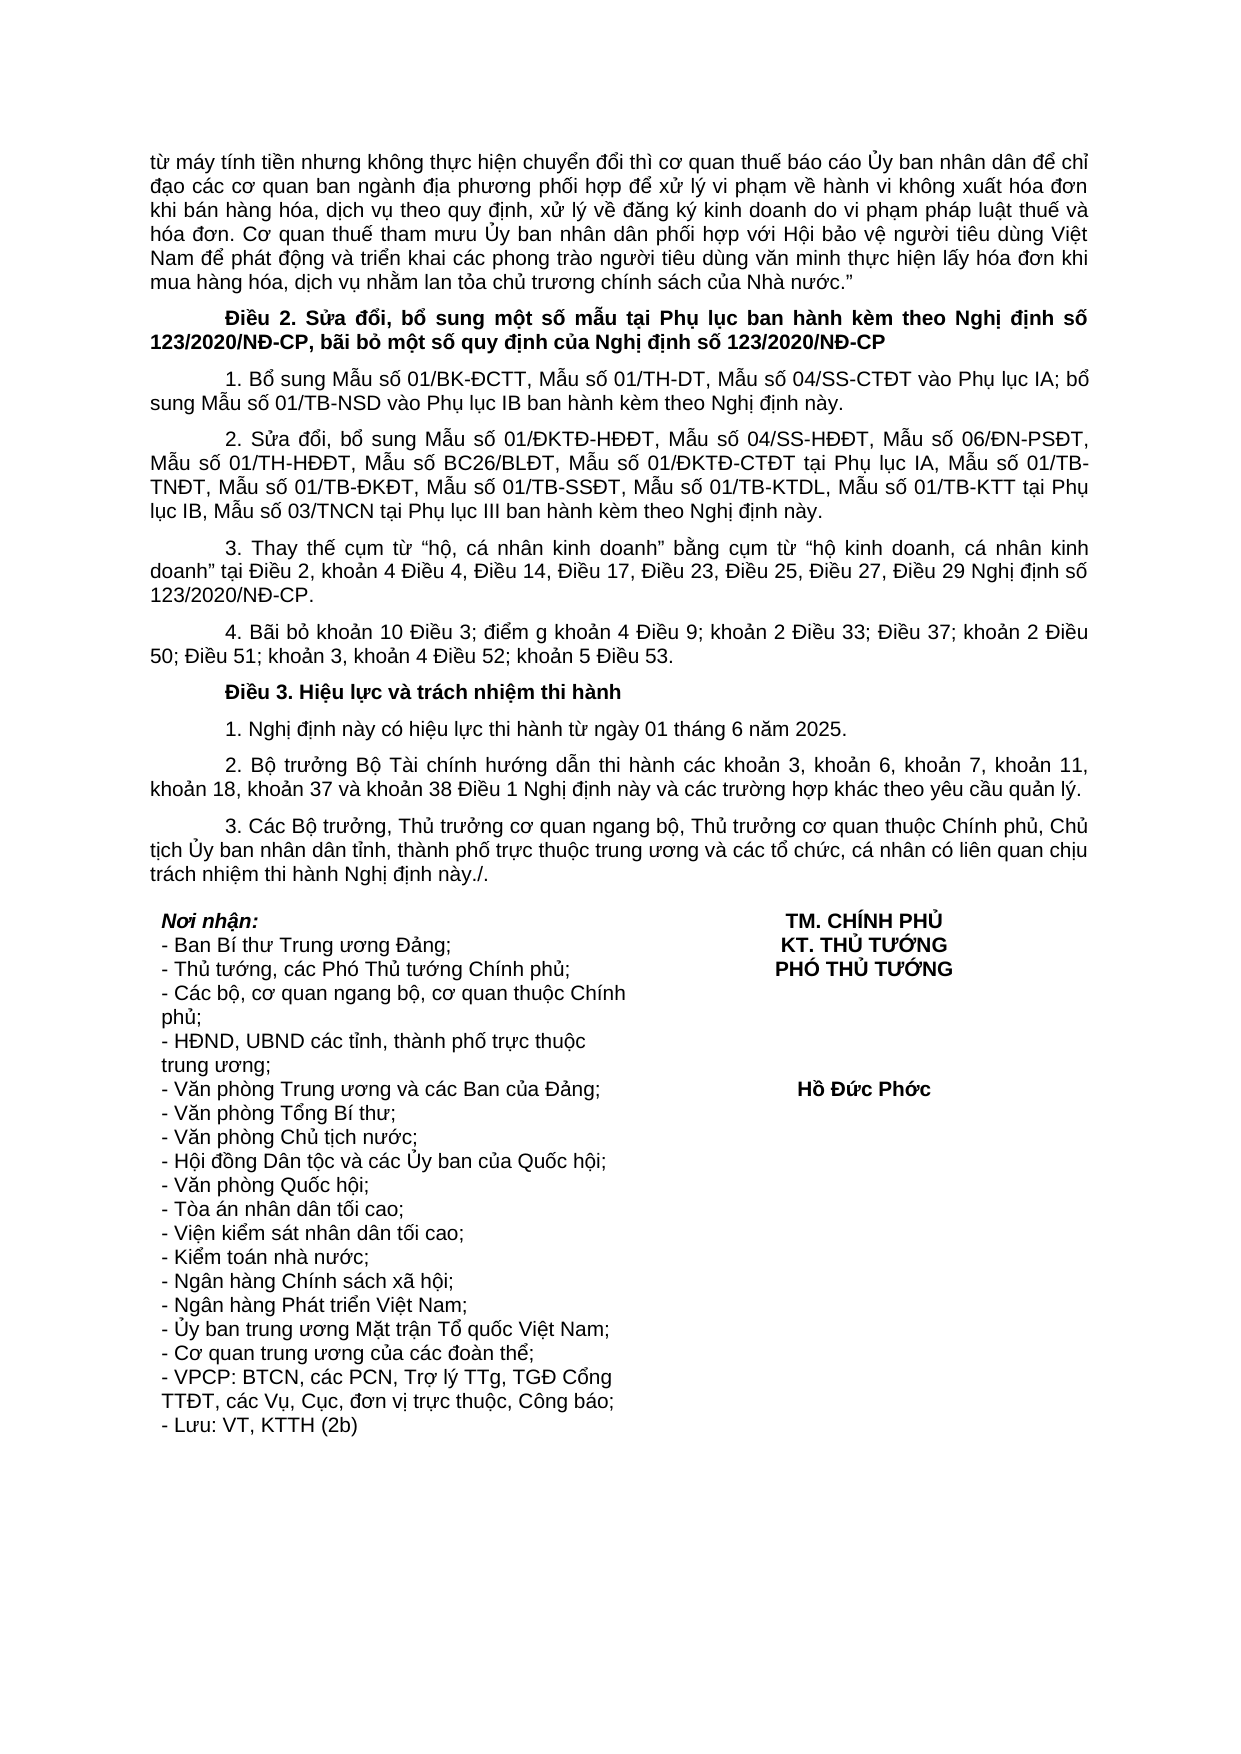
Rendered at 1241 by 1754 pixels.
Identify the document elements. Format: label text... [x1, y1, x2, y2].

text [150, 150, 1090, 294]
text 1. Nghị định này có hiệu lực thi hành từ ngày 01 tháng 6 năm 2025. [150, 717, 1090, 741]
text 2. Sửa đổi, bổ sung Mẫu số 01/ĐKTĐ-HĐĐT, Mẫu số 04/SS-HĐĐT, Mẫu số 06/ĐN-PSĐT, Mẫu số 01/TH-HĐĐT, Mẫu số BC26/BLĐT, Mẫu số 01/ĐKTĐ-CTĐT tại Phụ lục IA, Mẫu số 01/TB-TNĐT, Mẫu số 01/TB-ĐKĐT, Mẫu số 01/TB-SSĐT, Mẫu số 01/TB-KTDL, Mẫu số 01/TB-KTT tại Phụ lục IB, Mẫu số 03/TNCN tại Phụ lục III ban hành kèm theo Nghị định này. [150, 427, 1090, 523]
text 1. Bổ sung Mẫu số 01/BK-ĐCTT, Mẫu số 01/TH-DT, Mẫu số 04/SS-CTĐT vào Phụ lục IA; bổ sung Mẫu số 01/TB-NSD vào Phụ lục IB ban hành kèm theo Nghị định này. [150, 367, 1090, 414]
text 4. Bãi bỏ khoản 10 Điều 3; điểm g khoản 4 Điều 9; khoản 2 Điều 33; Điều 37; khoản 2 Điều 50; Điều 51; khoản 3, khoản 4 Điều 52; khoản 5 Điều 53. [150, 620, 1090, 668]
table_header Nơi nhận: - Ban Bí thư Trung ương Đảng; - Thủ tướng, các Phó Thủ tướng Chính phủ; - Các bộ, cơ quan ngang bộ, cơ quan thuộc Chính phủ; - HĐND, UBND các tỉnh, thành phố trực thuộc trung ương; - Văn phòng Trung ương và các Ban của Đảng; - Văn phòng Tổng Bí thư; - Văn phòng Chủ tịch nước; - Hội đồng Dân tộc và các Ủy ban của Quốc hội; - Văn phòng Quốc hội; - Tòa án nhân dân tối cao; - Viện kiểm sát nhân dân tối cao; - Kiểm toán nhà nước; - Ngân hàng Chính sách xã hội; - Ngân hàng Phát triển Việt Nam; - Ủy ban trung ương Mặt trận Tổ quốc Việt Nam; - Cơ quan trung ương của các đoàn thể; - VPCP: BTCN, các PCN, Trợ lý TTg, TGĐ Cổng TTĐT, các Vụ, Cục, đơn vị trực thuộc, Công báo; - Lưu: VT, KTTH (2b) [150, 909, 638, 1436]
table_header TM. CHÍNH PHỦ KT. THỦ TƯỚNG PHÓ THỦ TƯỚNG Hồ Đức Phớc [638, 909, 1090, 1436]
text 3. Các Bộ trưởng, Thủ trưởng cơ quan ngang bộ, Thủ trưởng cơ quan thuộc Chính phủ, Chủ tịch Ủy ban nhân dân tỉnh, thành phố trực thuộc trung ương và các tổ chức, cá nhân có liên quan chịu trách nhiệm thi hành Nghị định này./. [150, 813, 1090, 885]
text Điều 2. Sửa đổi, bổ sung một số mẫu tại Phụ lục ban hành kèm theo Nghị định số 123/2020/NĐ-CP, bãi bỏ một số quy định của Nghị định số 123/2020/NĐ-CP [150, 306, 1090, 354]
text 3. Thay thế cụm từ “hộ, cá nhân kinh doanh” bằng cụm từ “hộ kinh doanh, cá nhân kinh doanh” tại Điều 2, khoản 4 Điều 4, Điều 14, Điều 17, Điều 23, Điều 25, Điều 27, Điều 29 Nghị định số 123/2020/NĐ-CP. [150, 535, 1090, 607]
text 2. Bộ trưởng Bộ Tài chính hướng dẫn thi hành các khoản 3, khoản 6, khoản 7, khoản 11, khoản 18, khoản 37 và khoản 38 Điều 1 Nghị định này và các trường hợp khác theo yêu cầu quản lý. [150, 753, 1090, 801]
text Điều 3. Hiệu lực và trách nhiệm thi hành [150, 680, 1090, 704]
